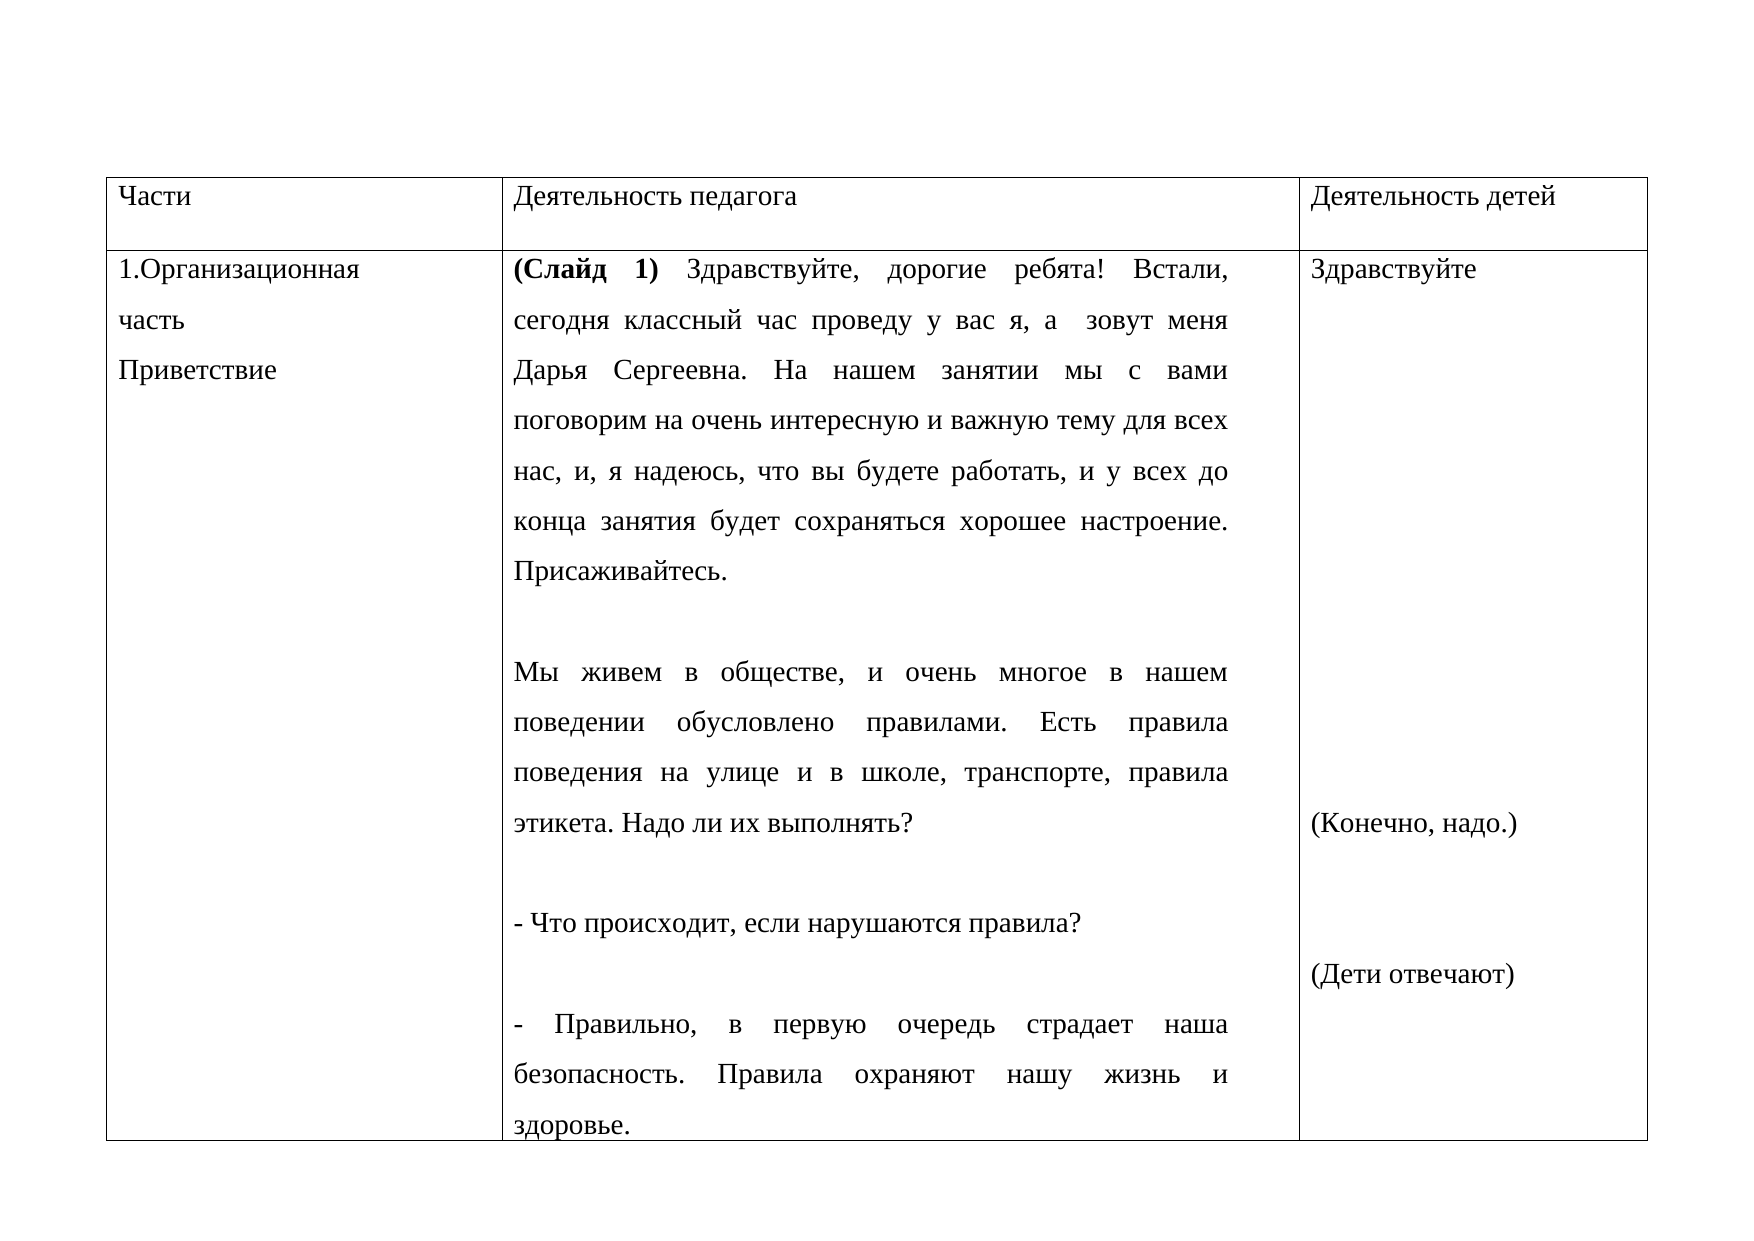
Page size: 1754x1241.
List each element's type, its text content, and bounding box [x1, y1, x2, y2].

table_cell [503, 251, 1299, 1140]
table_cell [1300, 251, 1647, 1140]
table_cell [107, 251, 502, 1140]
table_header Деятельность педагога [503, 178, 1299, 250]
table_header Части [107, 178, 502, 250]
table_header Деятельность детей [1300, 178, 1647, 250]
